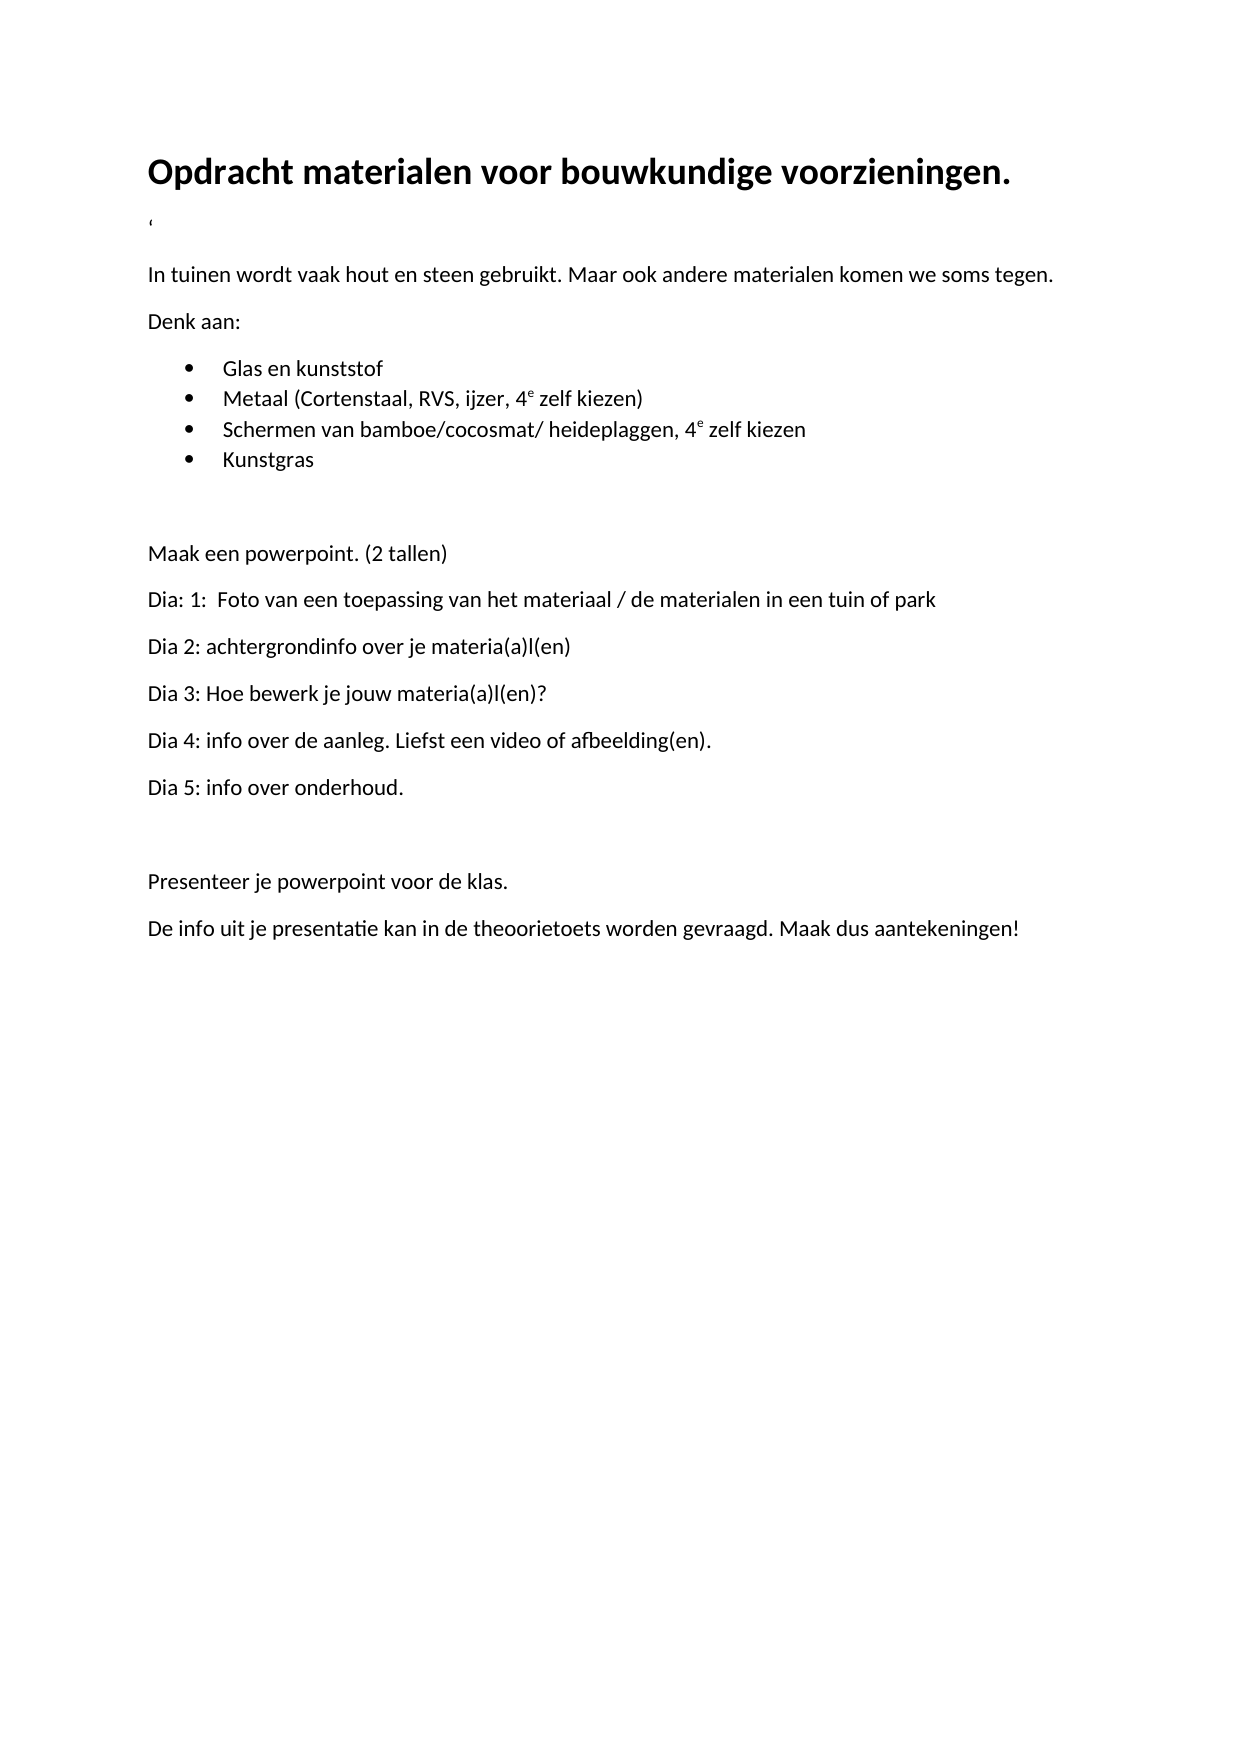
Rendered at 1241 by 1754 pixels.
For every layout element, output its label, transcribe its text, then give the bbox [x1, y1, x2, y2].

text In tuinen wordt vaak hout en steen gebruikt. Maar ook andere materialen komen we soms tegen. [148, 261, 1093, 289]
text Dia: 1: Foto van een toepassing van het materiaal / de materialen in een tuin of park [148, 586, 1093, 614]
text Dia 4: info over de aanleg. Liefst een video of afbeelding(en). [148, 726, 1093, 754]
text Opdracht materialen voor bouwkundige voorzieningen. [148, 148, 1093, 193]
text De info uit je presentatie kan in de theoorietoets worden gevraagd. Maak dus aantekeningen! [148, 914, 1093, 942]
text Denk aan: [148, 307, 1093, 336]
list Glas en kunststof [185, 354, 1093, 382]
list Schermen van bamboe/cocosmat/ heideplaggen, 4e zelf kiezen [185, 415, 1093, 443]
text Presenteer je powerpoint voor de klas. [148, 867, 1093, 895]
text Dia 3: Hoe bewerk je jouw materia(a)l(en)? [148, 679, 1093, 707]
text Maak een powerpoint. (2 tallen) [148, 539, 1093, 567]
list Metaal (Cortenstaal, RVS, ijzer, 4e zelf kiezen) [185, 384, 1093, 413]
list Kunstgras [185, 445, 1093, 473]
text Dia 5: info over onderhoud. [148, 773, 1093, 801]
text Dia 2: achtergrondinfo over je materia(a)l(en) [148, 632, 1093, 661]
text ‘ [148, 214, 1093, 242]
